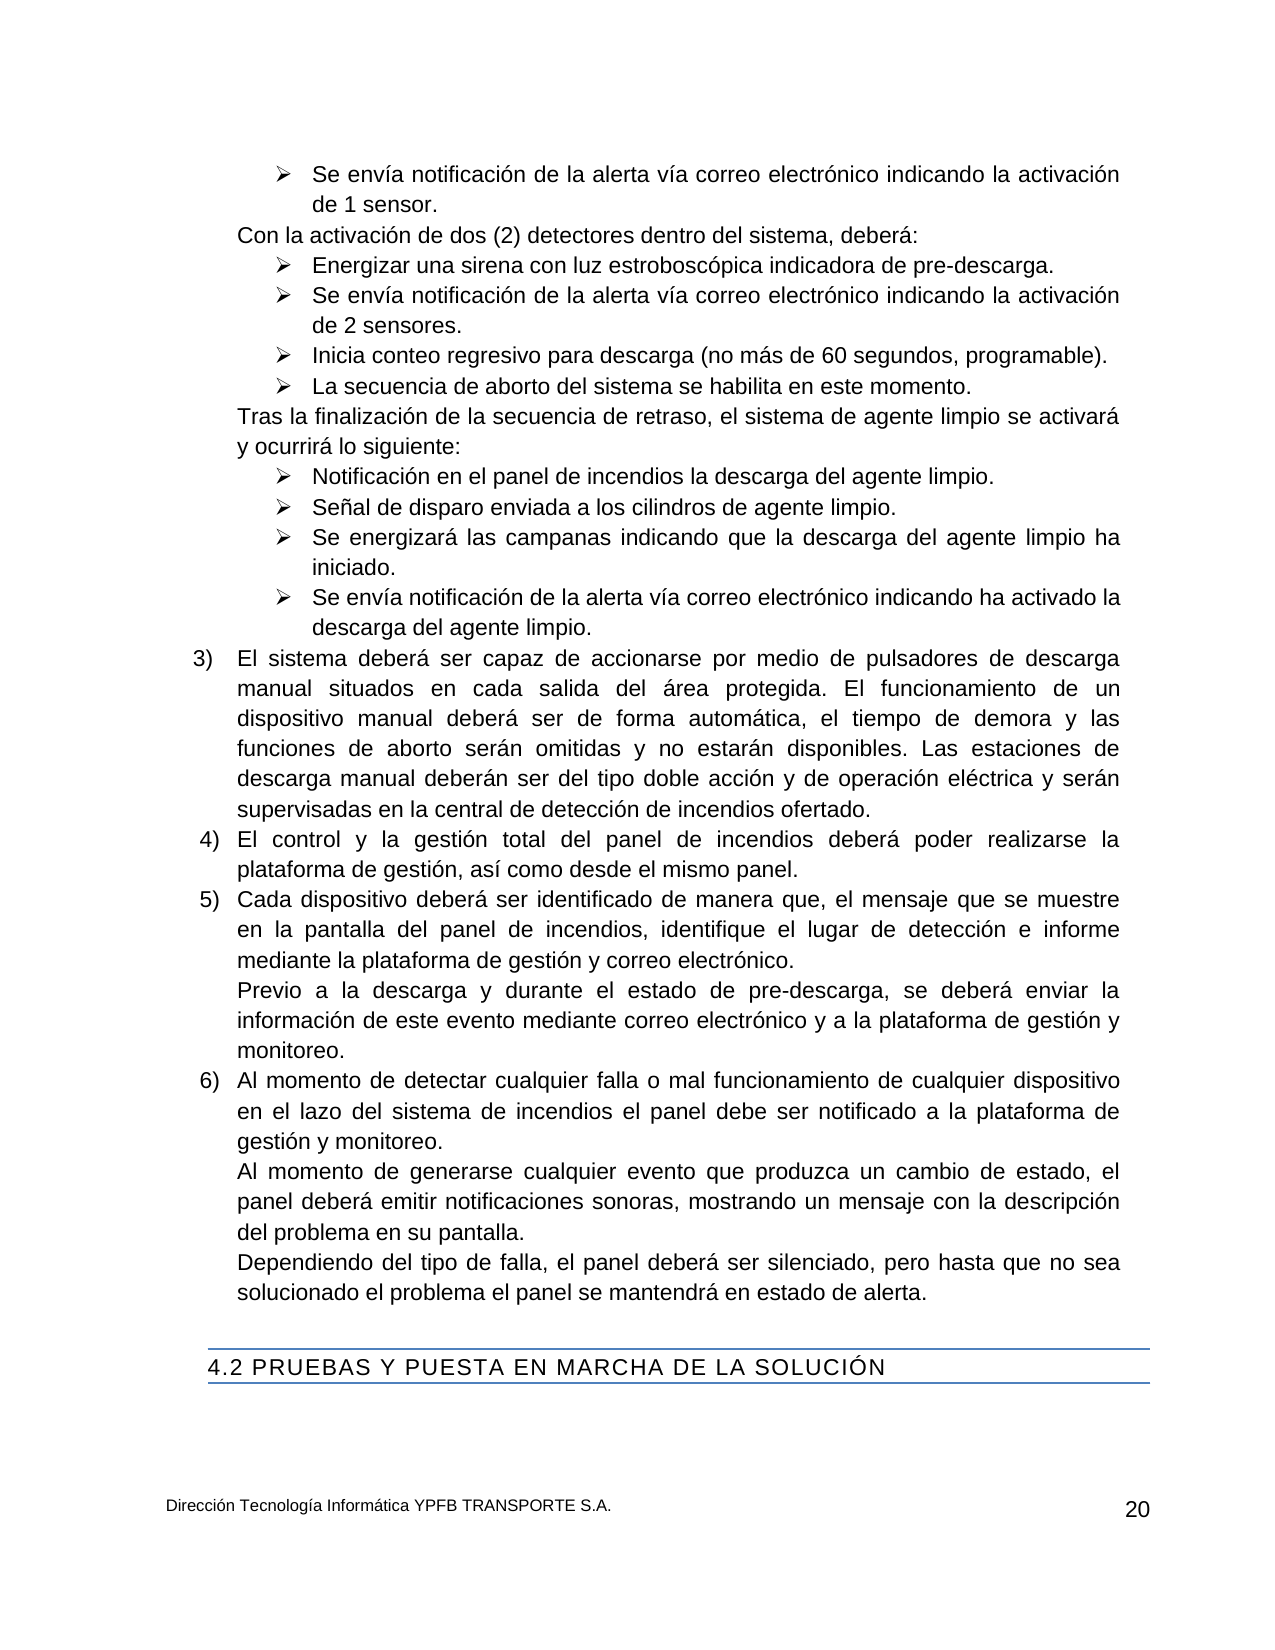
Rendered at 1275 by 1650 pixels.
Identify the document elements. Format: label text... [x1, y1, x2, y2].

text Tras la finalización de la secuencia de retraso, el sistema de agente limpio se activará y ocurrirá lo siguiente: [237, 403, 1121, 459]
subtitle 4.2 PRUEBAS Y PUESTA EN MARCHA DE LA SOLUCIÓN [207, 1349, 1150, 1384]
text Dependiendo del tipo de falla, el panel deberá ser silenciado, pero hasta que no sea solucionado el problema el panel se mantendrá en estado de alerta. [237, 1249, 1121, 1305]
list La secuencia de aborto del sistema se habilita en este momento. [274, 373, 1121, 399]
list Energizar una sirena con luz estroboscópica indicadora de pre-descarga. [274, 252, 1121, 278]
list El control y la gestión total del panel de incendios deberá poder realizarse la plataforma de gestión, así como desde el mismo panel. [199, 826, 1121, 882]
text Previo a la descarga y durante el estado de pre-descarga, se deberá enviar la información de este evento mediante correo electrónico y a la plataforma de gestión y monitoreo. [237, 977, 1121, 1063]
text Con la activación de dos (2) detectores dentro del sistema, deberá: [237, 222, 1121, 248]
list El sistema deberá ser capaz de accionarse por medio de pulsadores de descarga manual situados en cada salida del área protegida. El funcionamiento de un dispositivo manual deberá ser de forma automática, el tiempo de demora y las funciones de aborto serán omitidas y no estarán disponibles. Las estaciones de descarga manual deberán ser del tipo doble acción y de operación eléctrica y serán supervisadas en la central de detección de incendios ofertado. [193, 644, 1121, 822]
list Cada dispositivo deberá ser identificado de manera que, el mensaje que se muestre en la pantalla del panel de incendios, identifique el lugar de detección e informe mediante la plataforma de gestión y correo electrónico. [199, 886, 1121, 973]
list Se energizará las campanas indicando que la descarga del agente limpio ha iniciado. [274, 524, 1121, 580]
list Inicia conteo regresivo para descarga (no más de 60 segundos, programable). [274, 342, 1121, 369]
list Notificación en el panel de incendios la descarga del agente limpio. [274, 463, 1121, 489]
list Al momento de detectar cualquier falla o mal funcionamiento de cualquier dispositivo en el lazo del sistema de incendios el panel debe ser notificado a la plataforma de gestión y monitoreo. [199, 1067, 1121, 1154]
list Señal de disparo enviada a los cilindros de agente limpio. [274, 493, 1121, 520]
text Al momento de generarse cualquier evento que produzca un cambio de estado, el panel deberá emitir notificaciones sonoras, mostrando un mensaje con la descripción del problema en su pantalla. [237, 1158, 1121, 1245]
list Se envía notificación de la alerta vía correo electrónico indicando ha activado la descarga del agente limpio. [274, 584, 1121, 641]
list Se envía notificación de la alerta vía correo electrónico indicando la activación de 2 sensores. [274, 282, 1121, 338]
list Se envía notificación de la alerta vía correo electrónico indicando la activación de 1 sensor. [274, 161, 1121, 218]
